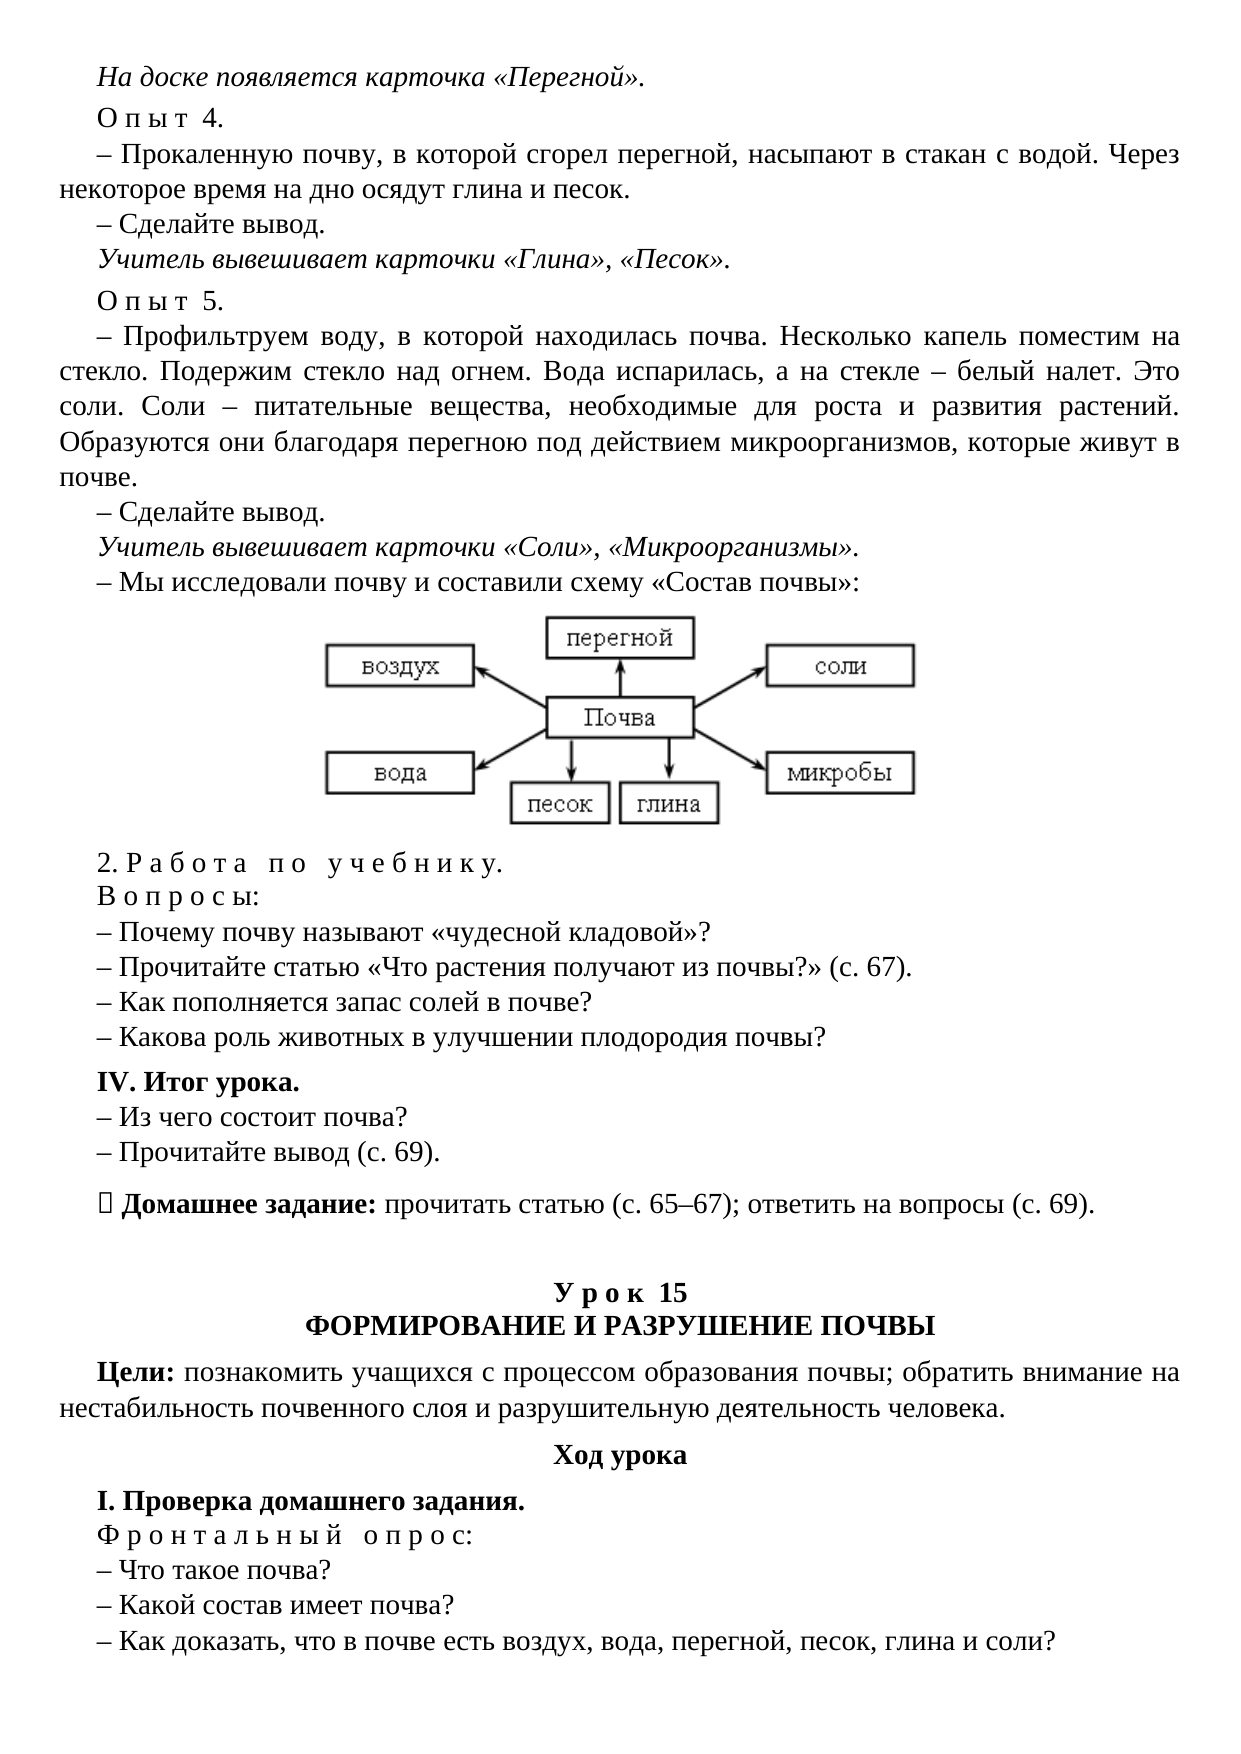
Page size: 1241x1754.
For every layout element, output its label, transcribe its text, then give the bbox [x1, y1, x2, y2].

text У р о к 15 формирование и разрушение почвы [59, 1275, 1181, 1342]
text Ход урока [59, 1437, 1181, 1471]
text 2. Р а б о т а п о у ч е б н и к у. [59, 845, 1181, 878]
text – Как доказать, что в почве есть воздух, вода, перегной, песок, глина и соли? [59, 1623, 1181, 1656]
text – Прочитайте вывод (с. 69). [59, 1134, 1181, 1168]
text Учитель вывешивает карточки «Соли», «Микроорганизмы». [59, 529, 1181, 563]
text – Из чего состоит почва? [59, 1099, 1181, 1133]
text На доске появляется карточка «Перегной». [59, 59, 1181, 93]
text – Прочитайте статью «Что растения получают из почвы?» (с. 67). [59, 949, 1181, 982]
text – Профильтруем воду, в которой находилась почва. Несколько капель поместим на стекло. Подержим стекло над огнем. Вода испарилась, а на стекле – белый налет. Это соли. Соли – питательные вещества, необходимые для роста и развития растений. Образуются они благодаря перегною под действием микроорганизмов, которые живут в почве. [59, 318, 1181, 492]
text I. Проверка домашнего задания. [59, 1483, 1181, 1517]
text – Мы исследовали почву и составили схему «Состав почвы»: [59, 564, 1181, 598]
text – Почему почву называют «чудесной кладовой»? [59, 914, 1181, 947]
text  Домашнее задание: прочитать статью (с. 65–67); ответить на вопросы (с. 69). [59, 1182, 1181, 1222]
text IV. Итог урока. [59, 1064, 1181, 1097]
text Ф р о н т а л ь н ы й о п р о с: [59, 1517, 1181, 1551]
text О п ы т 5. [59, 283, 1181, 316]
text – Что такое почва? [59, 1552, 1181, 1586]
picture [275, 599, 965, 845]
text – Сделайте вывод. [59, 206, 1181, 240]
text Учитель вывешивает карточки «Глина», «Песок». [59, 241, 1181, 275]
text Цели: познакомить учащихся с процессом образования почвы; обратить внимание на нестабильность почвенного слоя и разрушительную деятельность человека. [59, 1354, 1181, 1423]
text О п ы т 4. [59, 101, 1181, 134]
text – Сделайте вывод. [59, 494, 1181, 528]
text – Как пополняется запас солей в почве? [59, 984, 1181, 1018]
text – Какой состав имеет почва? [59, 1587, 1181, 1621]
text – Какова роль животных в улучшении плодородия почвы? [59, 1019, 1181, 1053]
text В о п р о с ы: [59, 878, 1181, 912]
text – Прокаленную почву, в которой сгорел перегной, насыпают в стакан с водой. Через некоторое время на дно осядут глина и песок. [59, 136, 1181, 204]
